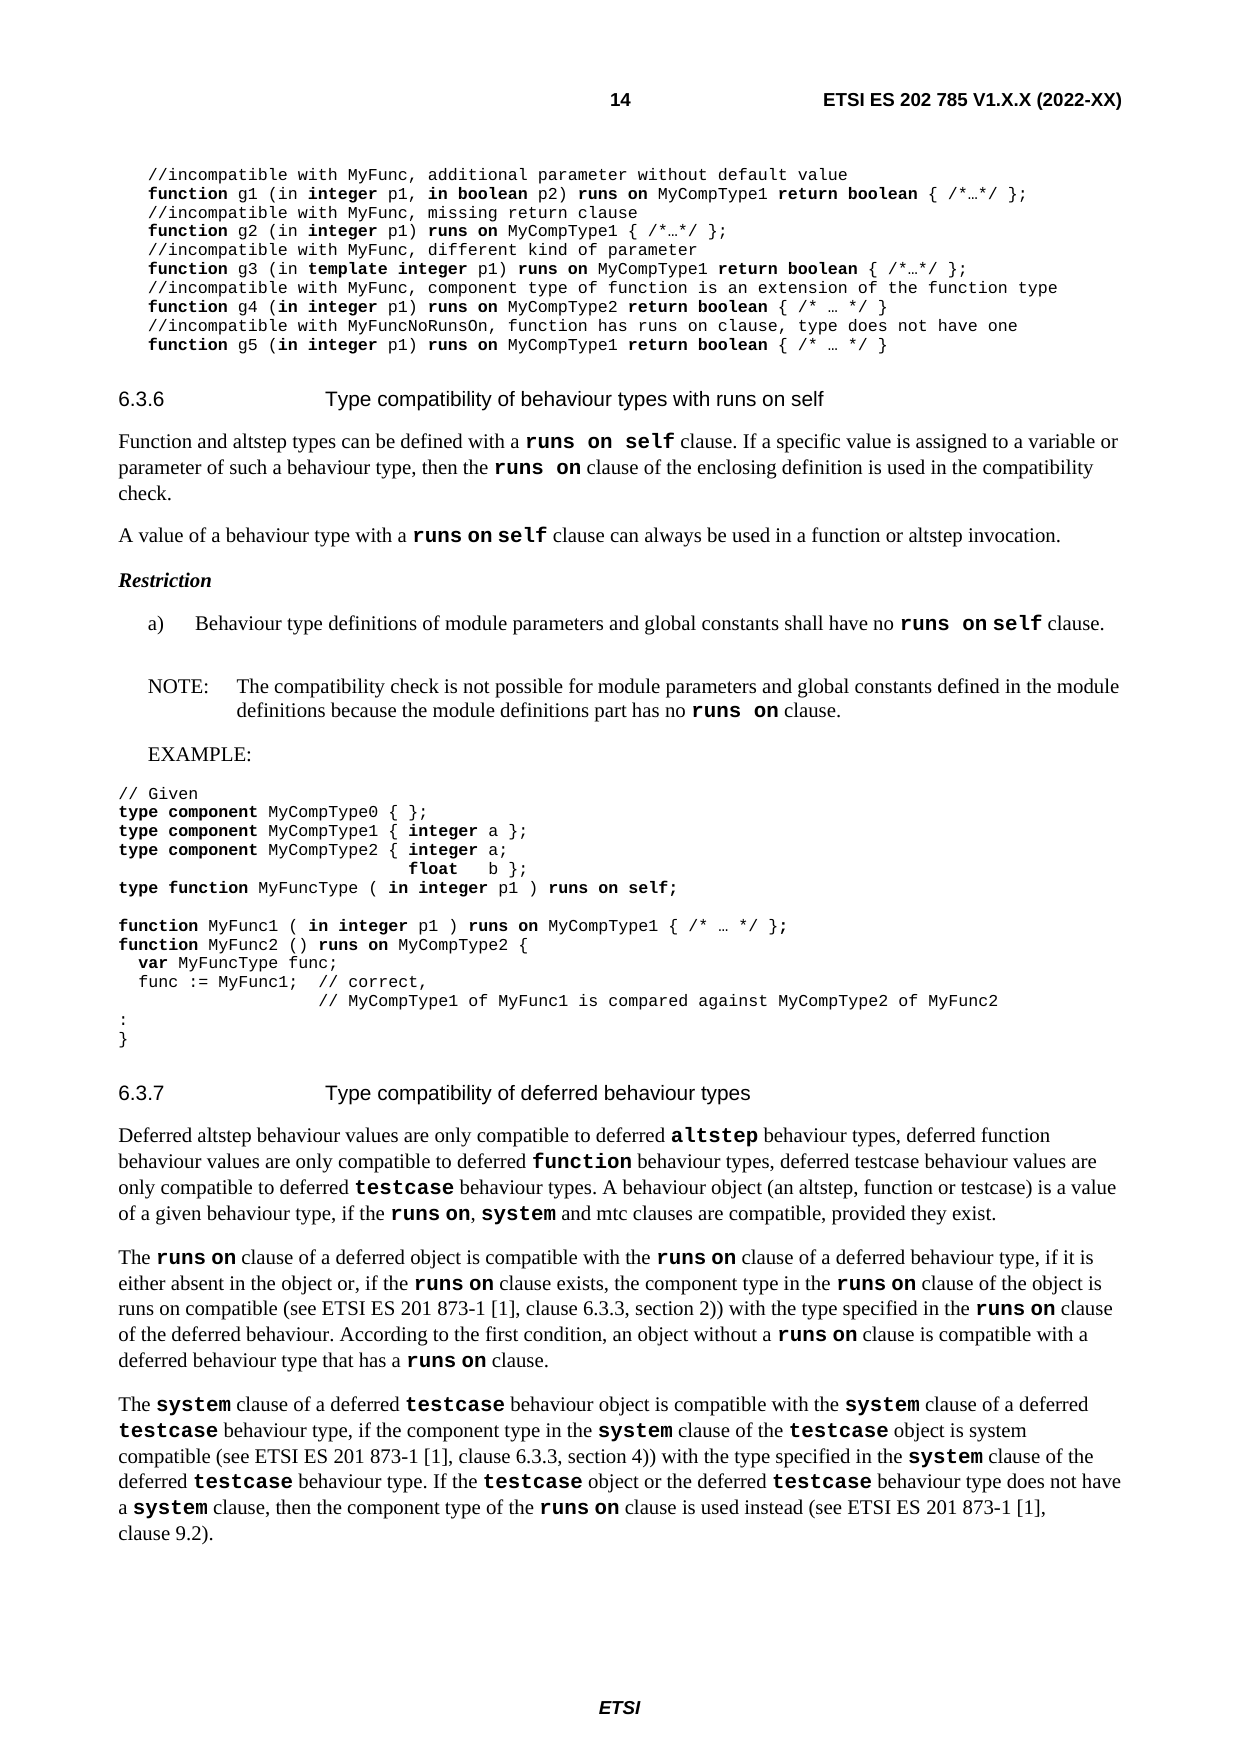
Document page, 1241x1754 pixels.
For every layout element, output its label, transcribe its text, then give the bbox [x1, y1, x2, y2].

text function g4 (in integer p1) runs on MyCompType2 return boolean { /* … */ } [148, 298, 1122, 317]
text type component MyCompType0 { }; [118, 804, 1122, 823]
text function g2 (in integer p1) runs on MyCompType1 { /*…*/ }; [148, 223, 1122, 242]
list Behaviour type definitions of module parameters and global constants shall have no runs on self clause. [148, 611, 1122, 636]
text function g1 (in integer p1, in boolean p2) runs on MyCompType1 return boolean { /*…*/ }; [148, 185, 1122, 204]
text // Given [118, 785, 1122, 804]
text function g5 (in integer p1) runs on MyCompType1 return boolean { /* … */ } [148, 336, 1122, 355]
text EXAMPLE: [148, 742, 1122, 766]
text type function MyFuncType ( in integer p1 ) runs on self; [118, 879, 1122, 917]
text 6.3.7 Type compatibility of deferred behaviour types [118, 1081, 1122, 1104]
text The system clause of a deferred testcase behaviour object is compatible with the system clause of a deferred testcase behaviour type, if the component type in the system clause of the testcase object is system compatible (see ETSI ES 201 873-1 [1], clause 6.3.3, section 4)) with the type specified in the system clause of the deferred testcase behaviour type. If the testcase object or the deferred testcase behaviour type does not have a system clause, then the component type of the runs on clause is used instead (see ETSI ES 201 873-1 [1], clause 9.2). [118, 1392, 1122, 1545]
text 6.3.6 Type compatibility of behaviour types with runs on self [118, 386, 1122, 410]
text Restriction [118, 568, 1122, 592]
text type component MyCompType1 { integer a }; [118, 823, 1122, 842]
text Function and altstep types can be defined with a runs on self clause. If a specific value is assigned to a variable or parameter of such a behaviour type, then the runs on clause of the enclosing definition is used in the compatibility check. [118, 429, 1122, 504]
text function g3 (in template integer p1) runs on MyCompType1 return boolean { /*…*/ }; [148, 261, 1122, 279]
text //incompatible with MyFunc, additional parameter without default value [148, 166, 1122, 185]
text function MyFunc1 ( in integer p1 ) runs on MyCompType1 { /* … */ }; function MyFunc2 () runs on MyCompType2 { var MyFuncType func; func := MyFunc1; // correct, // MyCompType1 of MyFunc1 is compared against MyCompType2 of MyFunc2 : } [118, 917, 1122, 1068]
text NOTE: The compatibility check is not possible for module parameters and global constants defined in the module definitions because the module definitions part has no runs on clause. [148, 674, 1122, 724]
text A value of a behaviour type with a runs on self clause can always be used in a function or altstep invocation. [118, 523, 1122, 549]
text Deferred altstep behaviour values are only compatible to deferred altstep behaviour types, deferred function behaviour values are only compatible to deferred function behaviour types, deferred testcase behaviour values are only compatible to deferred testcase behaviour types. A behaviour object (an altstep, function or testcase) is a value of a given behaviour type, if the runs on, system and mtc clauses are compatible, provided they exist. [118, 1123, 1122, 1226]
text //incompatible with MyFuncNoRunsOn, function has runs on clause, type does not have one [148, 317, 1122, 336]
text //incompatible with MyFunc, component type of function is an extension of the function type [148, 279, 1122, 298]
text //incompatible with MyFunc, different kind of parameter [148, 242, 1122, 261]
text type component MyCompType2 { integer a; float b }; [118, 842, 1122, 879]
text //incompatible with MyFunc, missing return clause [148, 204, 1122, 223]
text The runs on clause of a deferred object is compatible with the runs on clause of a deferred behaviour type, if it is either absent in the object or, if the runs on clause exists, the component type in the runs on clause of the object is runs on compatible (see ETSI ES 201 873-1 [1], clause 6.3.3, section 2)) with the type specified in the runs on clause of the deferred behaviour. According to the first condition, an object without a runs on clause is compatible with a deferred behaviour type that has a runs on clause. [118, 1245, 1122, 1373]
